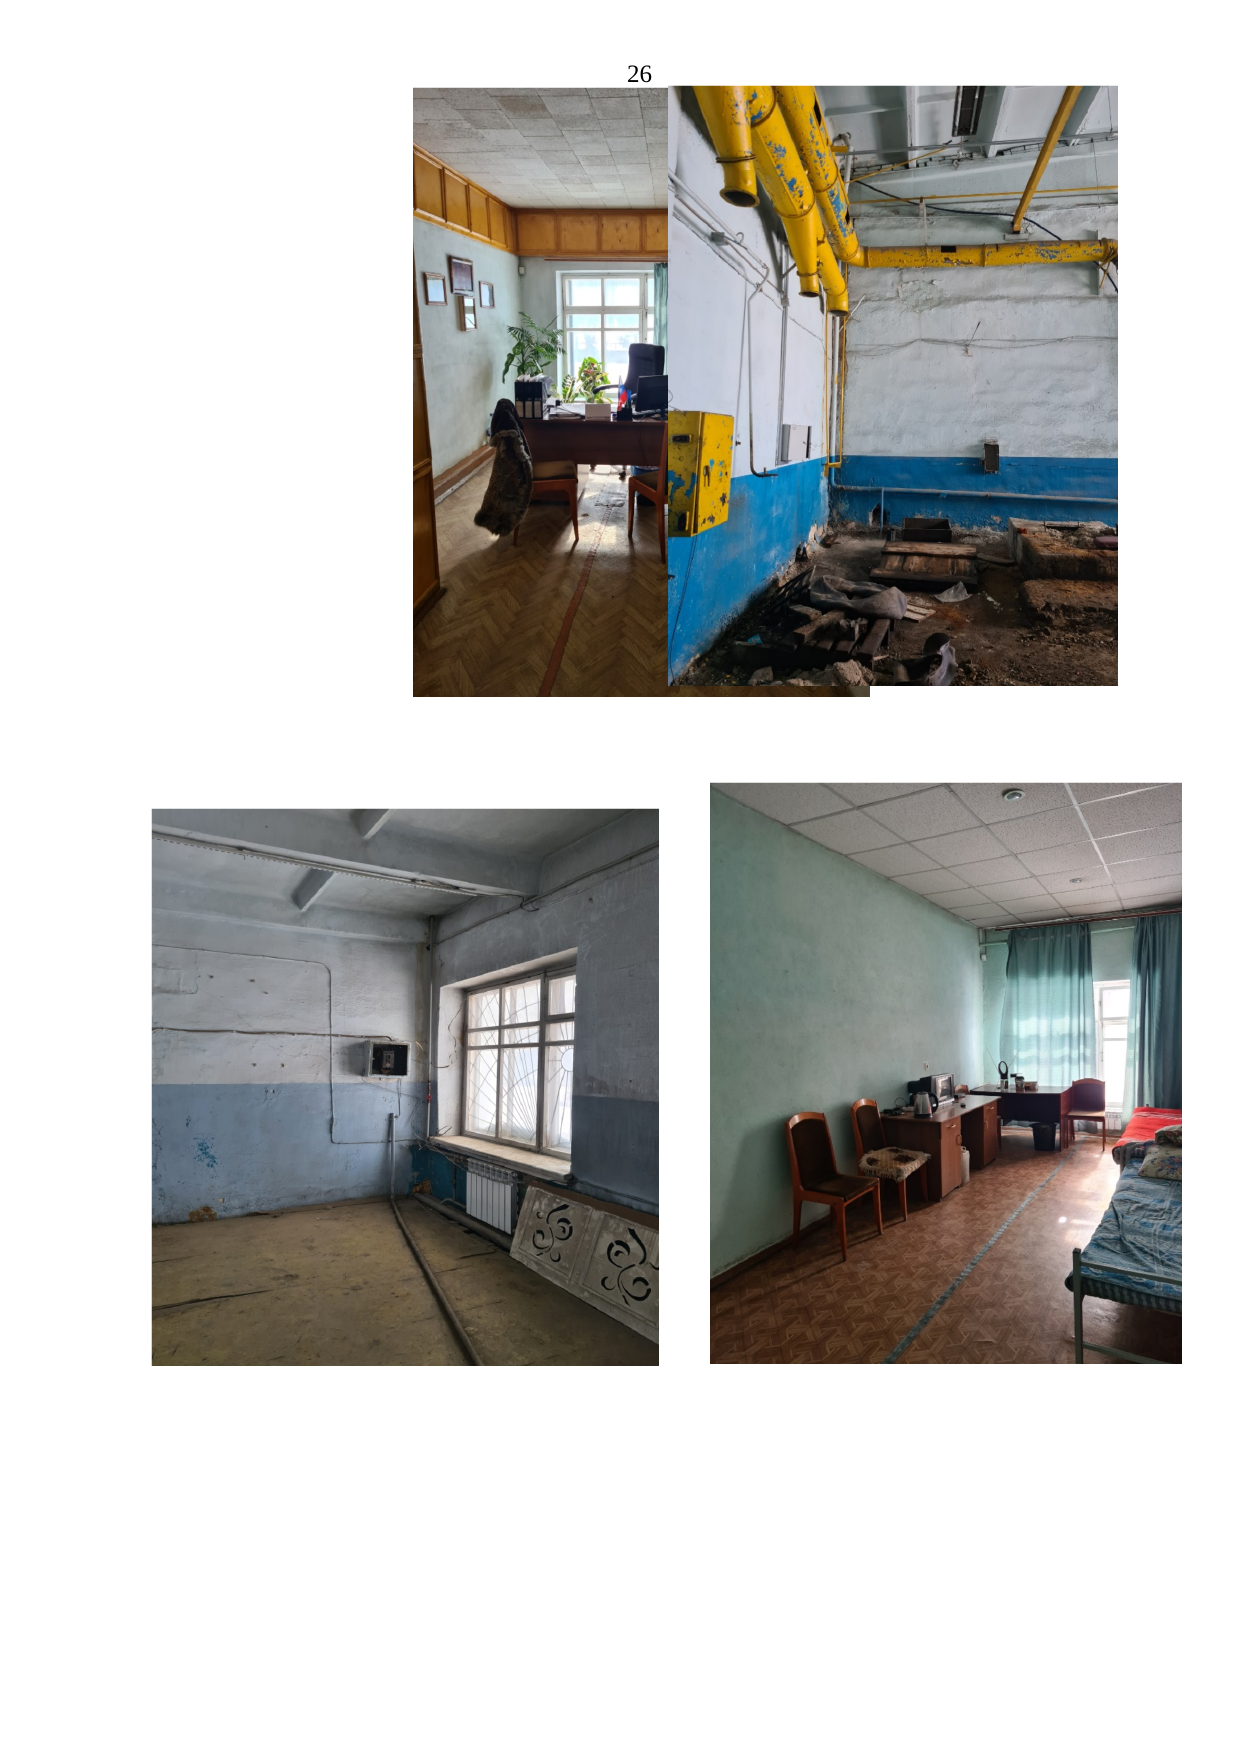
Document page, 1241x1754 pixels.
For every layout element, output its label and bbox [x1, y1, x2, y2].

picture [710, 783, 1181, 1364]
picture [152, 809, 659, 1366]
picture [413, 86, 1118, 696]
